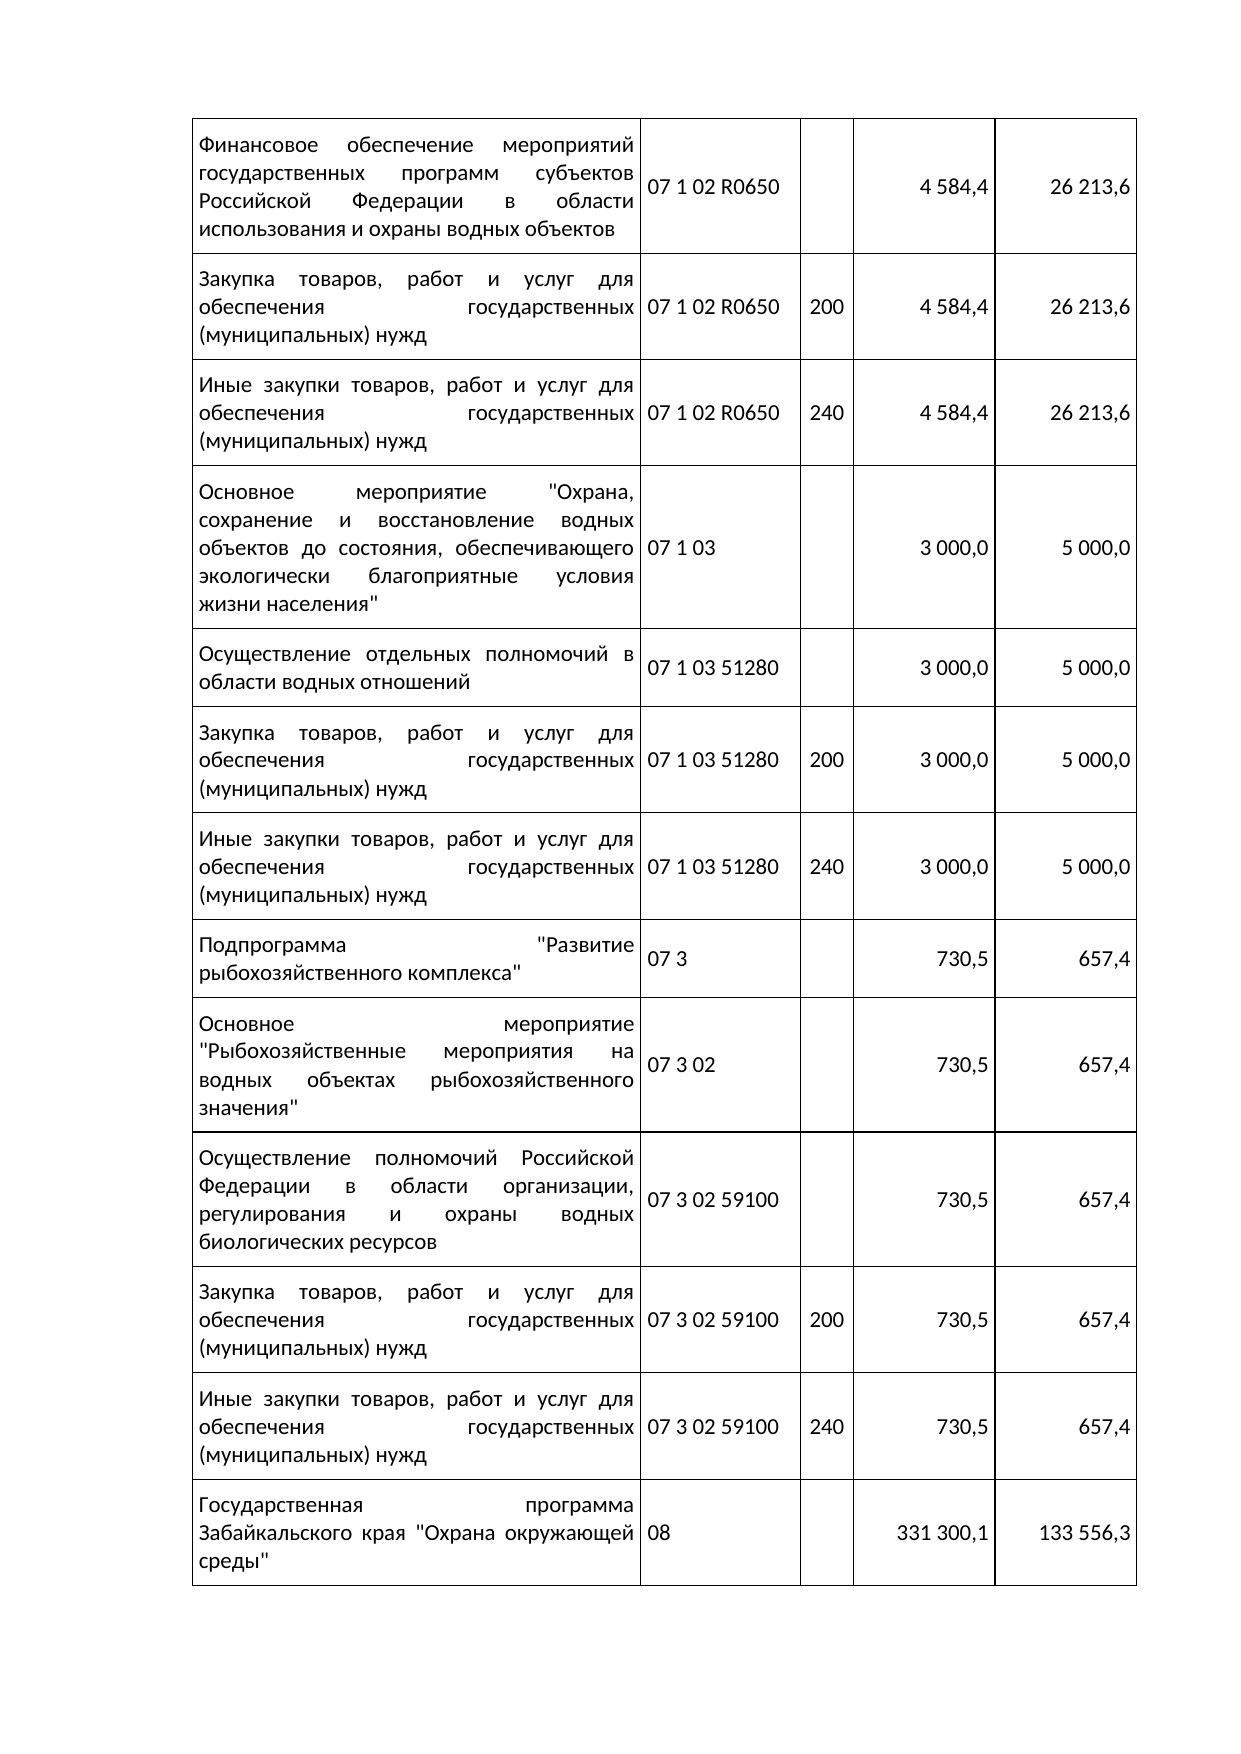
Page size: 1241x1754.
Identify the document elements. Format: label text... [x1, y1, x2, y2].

table_cell 730,5 [854, 1267, 994, 1372]
table_cell 07 1 03 51280 [641, 629, 800, 706]
table_cell 200 [801, 254, 853, 359]
table_cell Закупка товаров, работ и услуг для обеспечения государственных (муниципальных) нужд [193, 254, 640, 359]
table_cell Государственная программа Забайкальского края "Охрана окружающей среды" [193, 1480, 640, 1585]
table_cell 657,4 [996, 1133, 1136, 1266]
table_cell Основное мероприятие "Рыбохозяйственные мероприятия на водных объектах рыбохозяйственного значения" [193, 998, 640, 1131]
table_cell 657,4 [996, 1373, 1136, 1478]
table_cell 3 000,0 [854, 707, 994, 812]
table_cell 730,5 [854, 920, 994, 997]
table_cell 07 1 02 R0650 [641, 254, 800, 359]
table_cell 657,4 [996, 998, 1136, 1131]
table_cell 07 3 02 [641, 998, 800, 1131]
table_cell [801, 119, 853, 252]
table_cell Осуществление отдельных полномочий в области водных отношений [193, 629, 640, 706]
table_cell 730,5 [854, 1373, 994, 1478]
table_cell 657,4 [996, 920, 1136, 997]
table_cell 5 000,0 [996, 813, 1136, 919]
table_cell Иные закупки товаров, работ и услуг для обеспечения государственных (муниципальных) нужд [193, 1373, 640, 1478]
table_cell 4 584,4 [854, 360, 994, 465]
table_cell 3 000,0 [854, 629, 994, 706]
table_cell 240 [801, 360, 853, 465]
table_cell 200 [801, 1267, 853, 1372]
table_cell [801, 1480, 853, 1585]
table_cell 4 584,4 [854, 119, 994, 252]
table_cell 26 213,6 [996, 360, 1136, 465]
table_cell Осуществление полномочий Российской Федерации в области организации, регулирования и охраны водных биологических ресурсов [193, 1133, 640, 1266]
table_cell Финансовое обеспечение мероприятий государственных программ субъектов Российской Федерации в области использования и охраны водных объектов [193, 119, 640, 252]
table_cell [801, 920, 853, 997]
table_cell 657,4 [996, 1267, 1136, 1372]
table_cell 07 1 03 [641, 466, 800, 628]
table_cell 3 000,0 [854, 813, 994, 919]
table_cell 08 [641, 1480, 800, 1585]
table_cell 07 3 02 59100 [641, 1373, 800, 1478]
table_cell 07 3 02 59100 [641, 1133, 800, 1266]
table_cell 26 213,6 [996, 119, 1136, 252]
table_cell 3 000,0 [854, 466, 994, 628]
table_cell Иные закупки товаров, работ и услуг для обеспечения государственных (муниципальных) нужд [193, 813, 640, 919]
table_cell Основное мероприятие "Охрана, сохранение и восстановление водных объектов до состояния, обеспечивающего экологически благоприятные условия жизни населения" [193, 466, 640, 628]
table_cell 07 1 02 R0650 [641, 360, 800, 465]
table_cell 5 000,0 [996, 629, 1136, 706]
table_cell 5 000,0 [996, 707, 1136, 812]
table_cell 26 213,6 [996, 254, 1136, 359]
table_cell 730,5 [854, 998, 994, 1131]
table_cell 07 1 03 51280 [641, 813, 800, 919]
table_cell [801, 998, 853, 1131]
table_cell Закупка товаров, работ и услуг для обеспечения государственных (муниципальных) нужд [193, 707, 640, 812]
table_cell Закупка товаров, работ и услуг для обеспечения государственных (муниципальных) нужд [193, 1267, 640, 1372]
table_cell [801, 1133, 853, 1266]
table_cell Иные закупки товаров, работ и услуг для обеспечения государственных (муниципальных) нужд [193, 360, 640, 465]
table_cell 200 [801, 707, 853, 812]
table_cell 133 556,3 [996, 1480, 1136, 1585]
table_cell 07 3 [641, 920, 800, 997]
table_cell Подпрограмма "Развитие рыбохозяйственного комплекса" [193, 920, 640, 997]
table_cell 07 1 03 51280 [641, 707, 800, 812]
table_cell 5 000,0 [996, 466, 1136, 628]
table_cell [801, 466, 853, 628]
table_cell 730,5 [854, 1133, 994, 1266]
table_cell 4 584,4 [854, 254, 994, 359]
table_cell 240 [801, 813, 853, 919]
table_cell 07 1 02 R0650 [641, 119, 800, 252]
table_cell 07 3 02 59100 [641, 1267, 800, 1372]
table_cell 331 300,1 [854, 1480, 994, 1585]
table_cell 240 [801, 1373, 853, 1478]
table_cell [801, 629, 853, 706]
